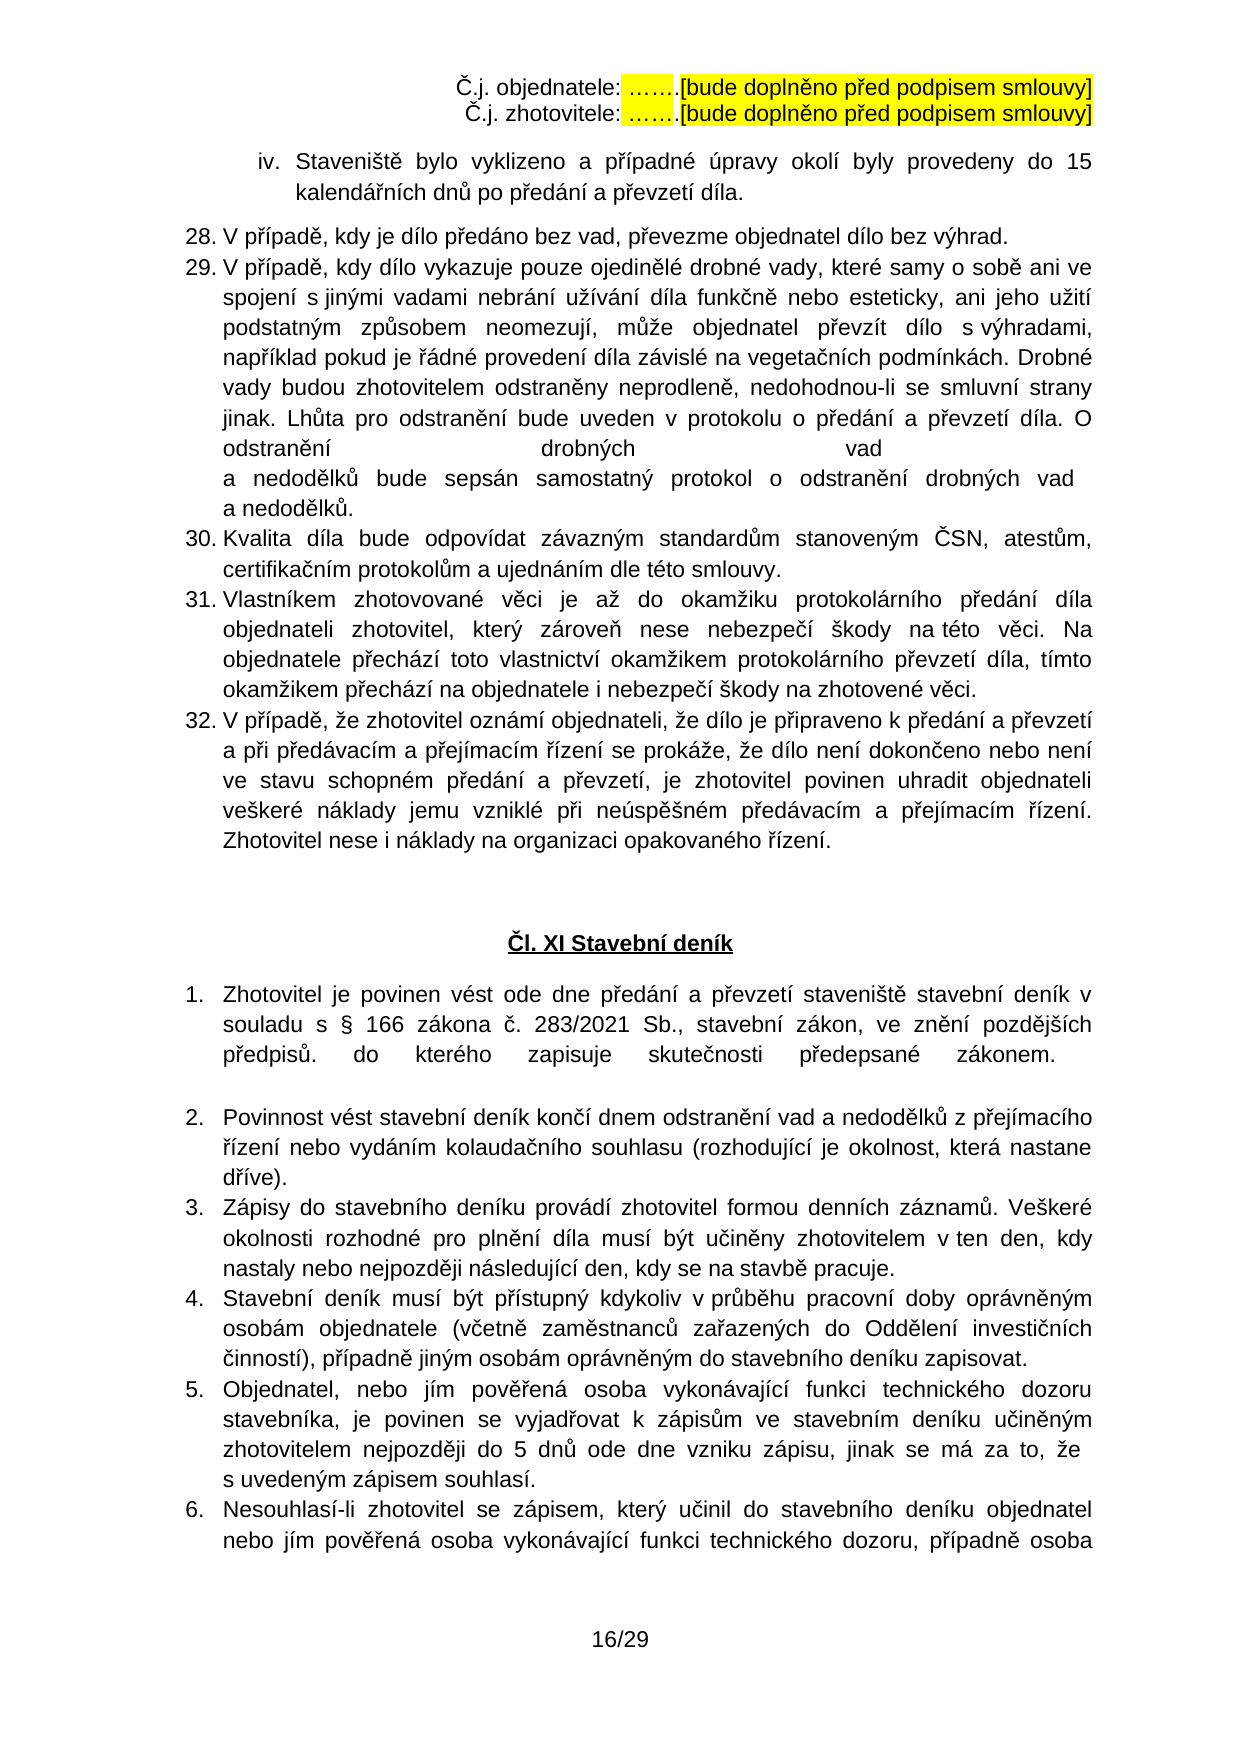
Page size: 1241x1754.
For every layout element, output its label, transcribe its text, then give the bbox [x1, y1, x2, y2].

list V případě, kdy je dílo předáno bez vad, převezme objednatel dílo bez výhrad. [185, 223, 1093, 249]
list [185, 1496, 1093, 1553]
list V případě, kdy dílo vykazuje pouze ojedinělé drobné vady, které samy o sobě ani ve spojení s jinými vadami nebrání užívání díla funkčně nebo esteticky, ani jeho užití podstatným způsobem neomezují, může objednatel převzít dílo s výhradami, například pokud je řádné provedení díla závislé na vegetačních podmínkách. Drobné vady budou zhotovitelem odstraněny neprodleně, nedohodnou-li se smluvní strany jinak. Lhůta pro odstranění bude uveden v protokolu o předání a převzetí díla. O odstranění drobných vad a nedodělků bude sepsán samostatný protokol o odstranění drobných vad a nedodělků. [185, 253, 1093, 521]
list Vlastníkem zhotovované věci je až do okamžiku protokolárního předání díla objednateli zhotovitel, který zároveň nese nebezpečí škody na této věci. Na objednatele přechází toto vlastnictví okamžikem protokolárního převzetí díla, tímto okamžikem přechází na objednatele i nebezpečí škody na zhotovené věci. [185, 586, 1093, 703]
list Zápisy do stavebního deníku provádí zhotovitel formou denních záznamů. Veškeré okolnosti rozhodné pro plnění díla musí být učiněny zhotovitelem v ten den, kdy nastaly nebo nejpozději následující den, kdy se na stavbě pracuje. [185, 1194, 1093, 1281]
list V případě, že zhotovitel oznámí objednateli, že dílo je připraveno k předání a převzetí a při předávacím a přejímacím řízení se prokáže, že dílo není dokončeno nebo není ve stavu schopném předání a převzetí, je zhotovitel povinen uhradit objednateli veškeré náklady jemu vzniklé při neúspěšném předávacím a přejímacím řízení. Zhotovitel nese i náklady na organizaci opakovaného řízení. [185, 707, 1093, 854]
list Stavební deník musí být přístupný kdykoliv v průběhu pracovní doby oprávněným osobám objednatele (včetně zaměstnanců zařazených do Oddělení investičních činností), případně jiným osobám oprávněným do stavebního deníku zapisovat. [185, 1285, 1093, 1372]
list Kvalita díla bude odpovídat závazným standardům stanoveným ČSN, atestům, certifikačním protokolům a ujednáním dle této smlouvy. [185, 525, 1093, 582]
text Čl. XI Stavební deník [148, 929, 1093, 956]
list Staveniště bylo vyklizeno a případné úpravy okolí byly provedeny do 15 kalendářních dnů po předání a převzetí díla. [281, 148, 1093, 206]
list Objednatel, nebo jím pověřená osoba vykonávající funkci technického dozoru stavebníka, je povinen se vyjadřovat k zápisům ve stavebním deníku učiněným zhotovitelem nejpozději do 5 dnů ode dne vzniku zápisu, jinak se má za to, že s uvedeným zápisem souhlasí. [185, 1376, 1093, 1492]
list Zhotovitel je povinen vést ode dne předání a převzetí staveniště stavební deník v souladu s § 166 zákona č. 283/2021 Sb., stavební zákon, ve znění pozdějších předpisů. do kterého zapisuje skutečnosti předepsané zákonem. [185, 981, 1093, 1099]
list Povinnost vést stavební deník končí dnem odstranění vad a nedodělků z přejímacího řízení nebo vydáním kolaudačního souhlasu (rozhodující je okolnost, která nastane dříve). [185, 1104, 1093, 1190]
